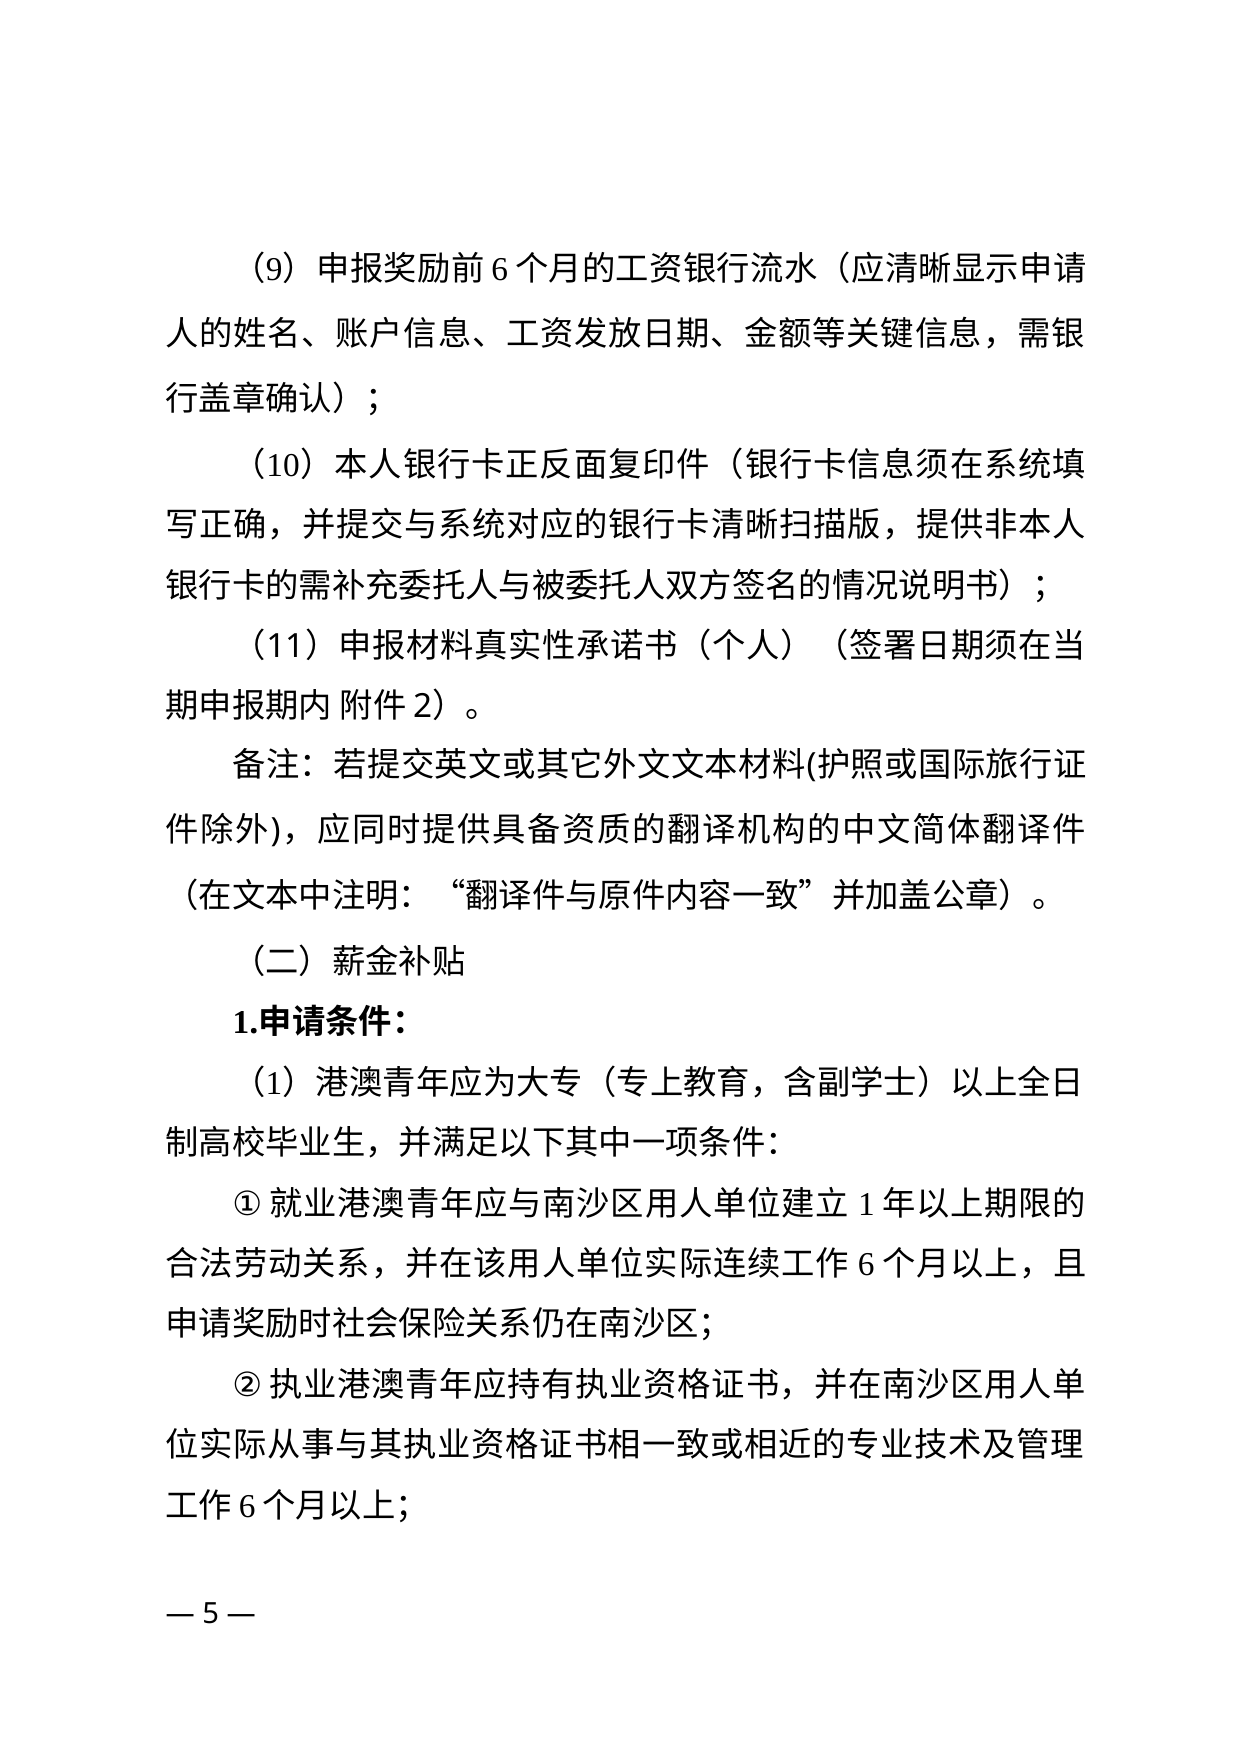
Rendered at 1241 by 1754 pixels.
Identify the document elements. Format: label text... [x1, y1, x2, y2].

text （二）薪金补贴 [165, 925, 1087, 985]
text 1.申请条件： [165, 985, 1087, 1046]
list （10）本人银行卡正反面复印件（银行卡信息须在系统填写正确，并提交与系统对应的银行卡清晰扫描版，提供非本人银行卡的需补充委托人与被委托人双方签名的情况说明书）； [165, 428, 1087, 609]
text 备注：若提交英文或其它外文文本材料(护照或国际旅行证件除外)，应同时提供具备资质的翻译机构的中文简体翻译件（在文本中注明：“翻译件与原件内容一致”并加盖公章）。 [165, 730, 1087, 925]
text （9）申报奖励前6个月的工资银行流水（应清晰显示申请人的姓名、账户信息、工资发放日期、金额等关键信息，需银行盖章确认）； [165, 233, 1087, 428]
text （1）港澳青年应为大专（专上教育，含副学士）以上全日制高校毕业生，并满足以下其中一项条件： [165, 1046, 1087, 1167]
text ②执业港澳青年应持有执业资格证书，并在南沙区用人单位实际从事与其执业资格证书相一致或相近的专业技术及管理工作6个月以上； [165, 1348, 1087, 1529]
list （11）申报材料真实性承诺书（个人）（签署日期须在当期申报期内 附件2）。 [165, 609, 1087, 730]
text ①就业港澳青年应与南沙区用人单位建立1年以上期限的合法劳动关系，并在该用人单位实际连续工作6个月以上，且申请奖励时社会保险关系仍在南沙区； [165, 1167, 1087, 1348]
